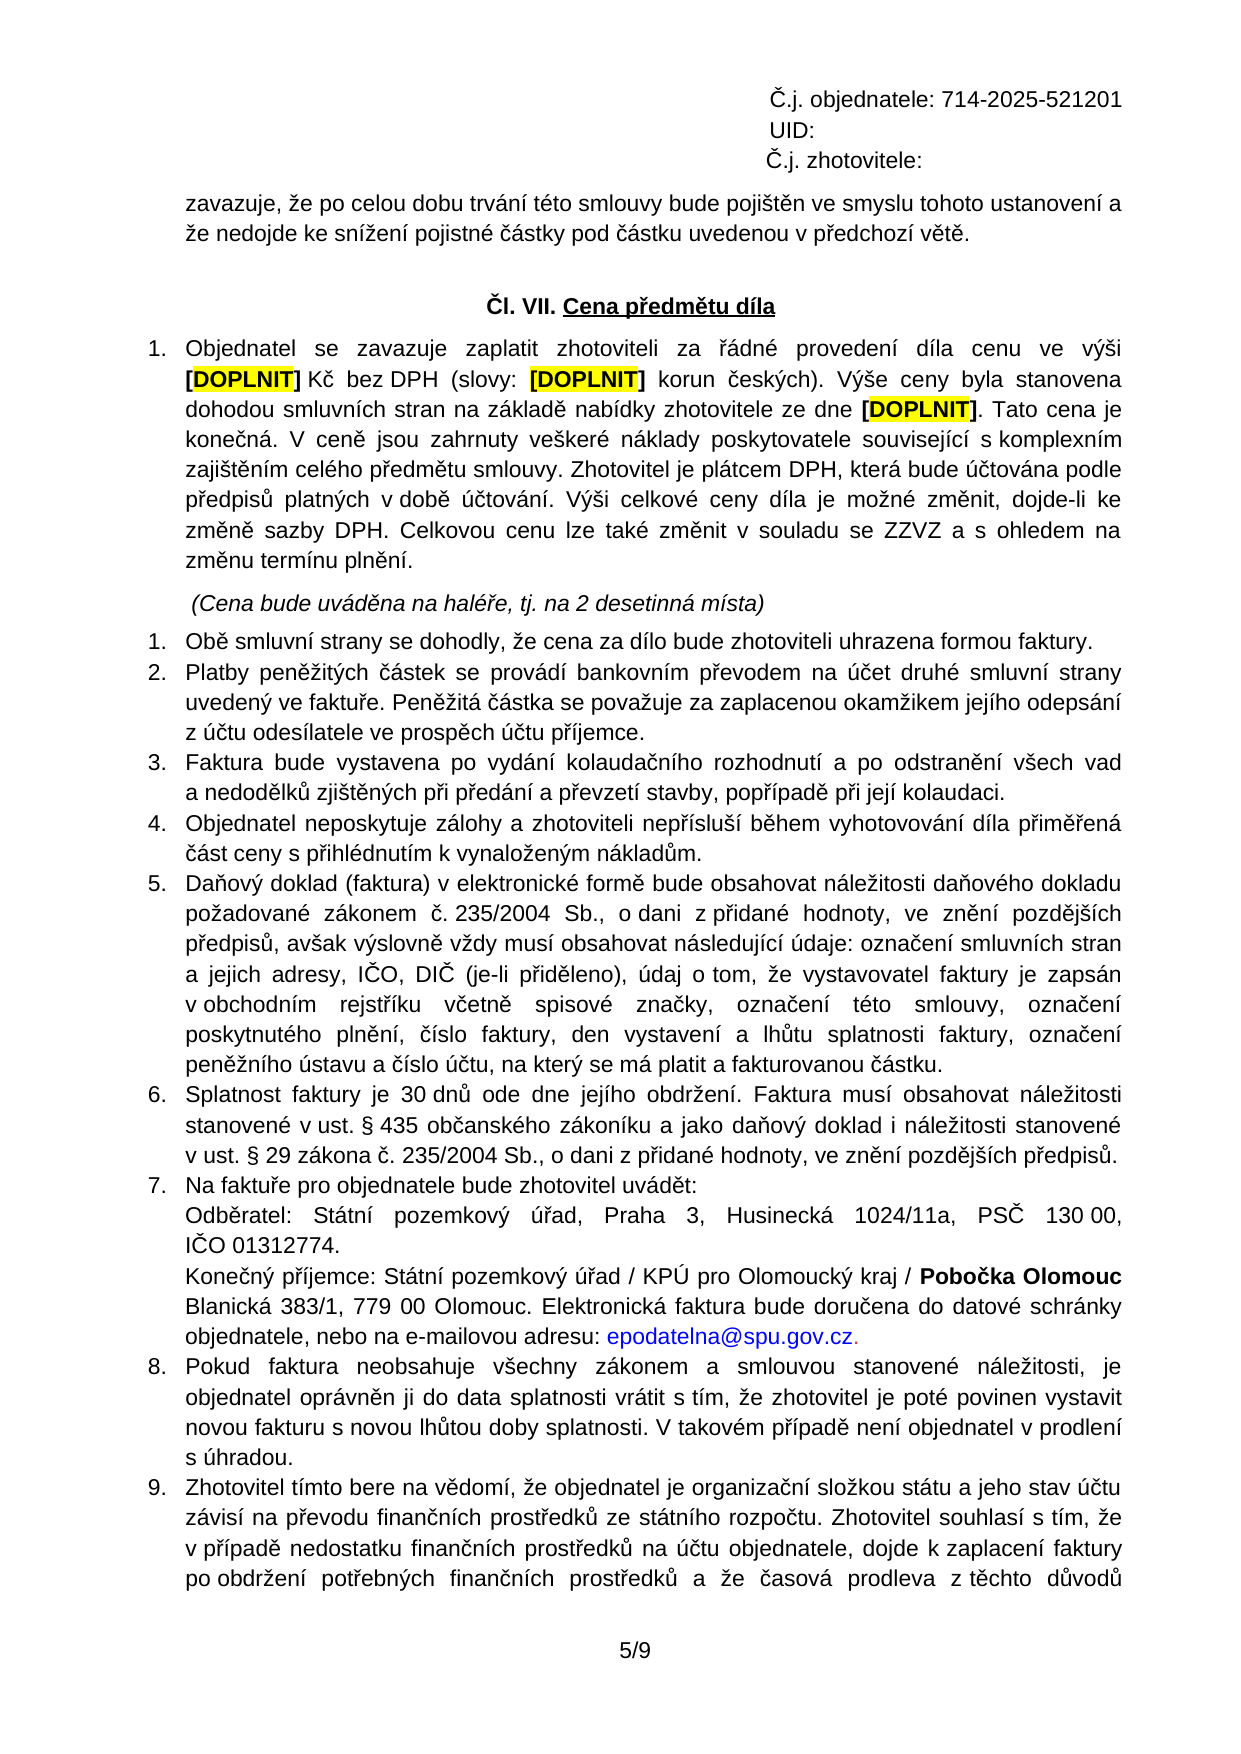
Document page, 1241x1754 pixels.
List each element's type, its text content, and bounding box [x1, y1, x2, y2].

text Odběratel: Státní pozemkový úřad, Praha 3, Husinecká 1024/11a, PSČ 130 00, IČO 01312774. [185, 1202, 1122, 1259]
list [148, 1474, 1122, 1591]
list Splatnost faktury je 30 dnů ode dne jejího obdržení. Faktura musí obsahovat náležitosti stanovené v ust. § 435 občanského zákoníku a jako daňový doklad i náležitosti stanovené v ust. § 29 zákona č. 235/2004 Sb., o dani z přidané hodnoty, ve znění pozdějších předpisů. [148, 1081, 1122, 1168]
list Objednatel se zavazuje zaplatit zhotoviteli za řádné provedení díla cenu ve výši [DOPLNIT] Kč bez DPH (slovy: [DOPLNIT] korun českých). Výše ceny byla stanovena dohodou smluvních stran na základě nabídky zhotovitele ze dne [DOPLNIT]. Tato cena je konečná. V ceně jsou zahrnuty veškeré náklady poskytovatele související s komplexním zajištěním celého předmětu smlouvy. Zhotovitel je plátcem DPH, která bude účtována podle předpisů platných v době účtování. Výši celkové ceny díla je možné změnit, dojde-li ke změně sazby DPH. Celkovou cenu lze také změnit v souladu se ZZVZ a s ohledem na změnu termínu plnění. [148, 335, 1122, 573]
list Obě smluvní strany se dohodly, že cena za dílo bude zhotoviteli uhrazena formou faktury. [148, 628, 1122, 655]
text (Cena bude uváděna na haléře, tj. na 2 desetinná místa) [185, 589, 1122, 616]
list Daňový doklad (faktura) v elektronické formě bude obsahovat náležitosti daňového dokladu požadované zákonem č. 235/2004 Sb., o dani z přidané hodnoty, ve znění pozdějších předpisů, avšak výslovně vždy musí obsahovat následující údaje: označení smluvních stran a jejich adresy, IČO, DIČ (je-li přiděleno), údaj o tom, že vystavovatel faktury je zapsán v obchodním rejstříku včetně spisové značky, označení této smlouvy, označení poskytnutého plnění, číslo faktury, den vystavení a lhůtu splatnosti faktury, označení peněžního ústavu a číslo účtu, na který se má platit a fakturovanou částku. [148, 870, 1122, 1078]
list Platby peněžitých částek se provádí bankovním převodem na účet druhé smluvní strany uvedený ve faktuře. Peněžitá částka se považuje za zaplacenou okamžikem jejího odepsání z účtu odesílatele ve prospěch účtu příjemce. [148, 658, 1122, 745]
text Cena předmětu díla [148, 293, 1122, 319]
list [148, 189, 1122, 246]
list Faktura bude vystavena po vydání kolaudačního rozhodnutí a po odstranění všech vad a nedodělků zjištěných při předání a převzetí stavby, popřípadě při její kolaudaci. [148, 749, 1122, 806]
list Pokud faktura neobsahuje všechny zákonem a smlouvou stanovené náležitosti, je objednatel oprávněn ji do data splatnosti vrátit s tím, že zhotovitel je poté povinen vystavit novou fakturu s novou lhůtou doby splatnosti. V takovém případě není objednatel v prodlení s úhradou. [148, 1353, 1122, 1470]
text Konečný příjemce: Státní pozemkový úřad / KPÚ pro Olomoucký kraj / Pobočka Olomouc Blanická 383/1, 779 00 Olomouc. Elektronická faktura bude doručena do datové schránky objednatele, nebo na e-mailovou adresu: epodatelna@spu.gov.cz. [185, 1263, 1122, 1349]
list Objednatel neposkytuje zálohy a zhotoviteli nepřísluší během vyhotovování díla přiměřená část ceny s přihlédnutím k vynaloženým nákladům. [148, 809, 1122, 866]
list Na faktuře pro objednatele bude zhotovitel uvádět: [148, 1172, 1122, 1198]
